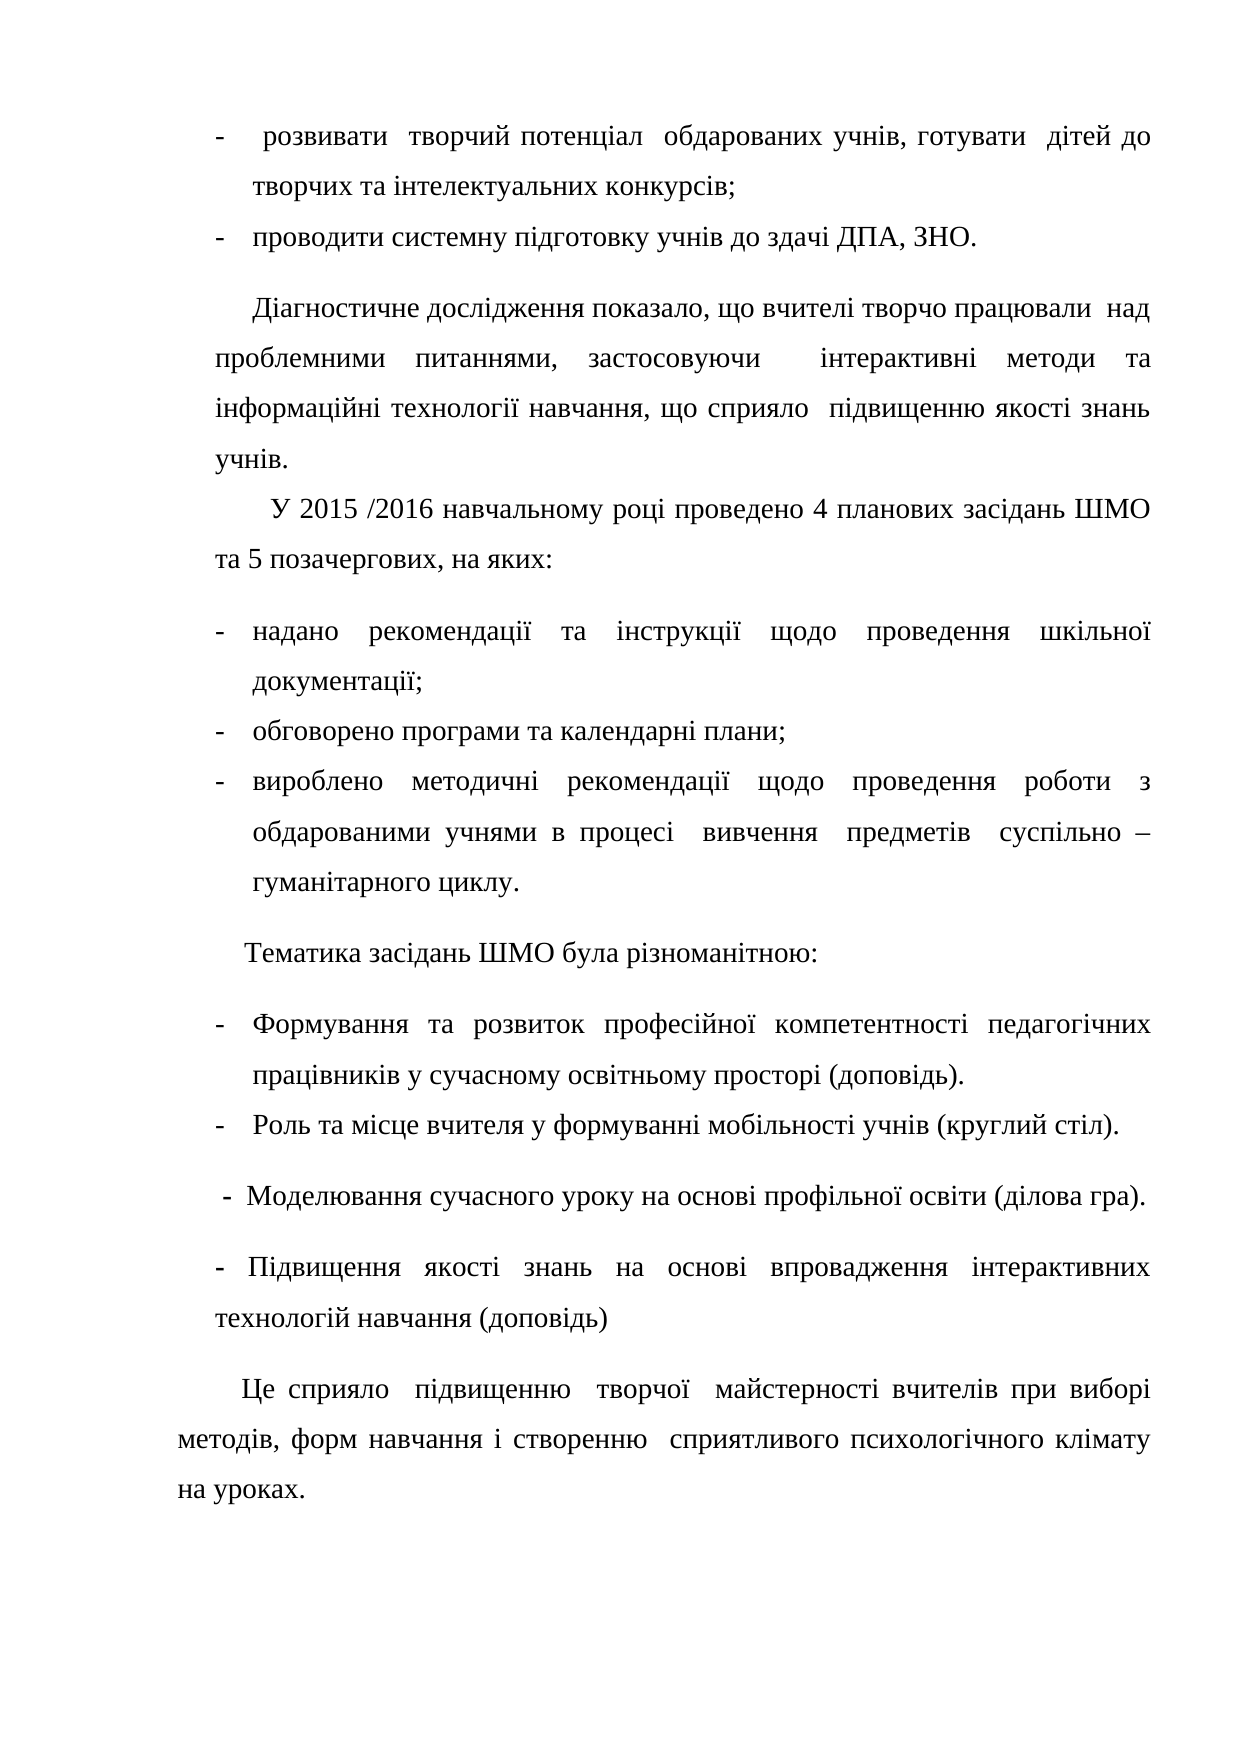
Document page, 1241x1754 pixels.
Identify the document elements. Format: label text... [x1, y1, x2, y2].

list Формування та розвиток професійної компетентності педагогічних працівників у сучасному освітньому просторі (доповідь). [215, 1006, 1152, 1090]
list надано рекомендації та інструкції щодо проведення шкільної документації; [215, 613, 1152, 696]
text У 2015 /2016 навчальному році проведено 4 планових засідань ШМО та 5 позачергових, на яких: [215, 491, 1152, 575]
text - Моделювання сучасного уроку на основі профільної освіти (ділова гра). [215, 1178, 1152, 1212]
list обговорено програми та календарні плани; [215, 713, 1152, 747]
text - Підвищення якості знань на основі впровадження інтерактивних технологій навчання (доповідь) [215, 1249, 1152, 1333]
list розвивати творчий потенціал обдарованих учнів, готувати дітей до творчих та інтелектуальних конкурсів; [215, 118, 1152, 202]
text Тематика засідань ШМО була різноманітною: [215, 935, 1152, 969]
list вироблено методичні рекомендації щодо проведення роботи з обдарованими учнями в процесі вивчення предметів суспільно – гуманітарного циклу. [215, 763, 1152, 898]
text Це сприяло підвищенню творчої майстерності вчителів при виборі методів, форм навчання і створенню сприятливого психологічного клімату на уроках. [177, 1371, 1152, 1505]
text Діагностичне дослідження показало, що вчителі творчо працювали над проблемними питаннями, застосовуючи інтерактивні методи та інформаційні технології навчання, що сприяло підвищенню якості знань учнів. [215, 290, 1152, 474]
list Роль та місце вчителя у формуванні мобільності учнів (круглий стіл). [215, 1107, 1152, 1141]
list проводити системну підготовку учнів до здачі ДПА, ЗНО. [215, 219, 1152, 252]
